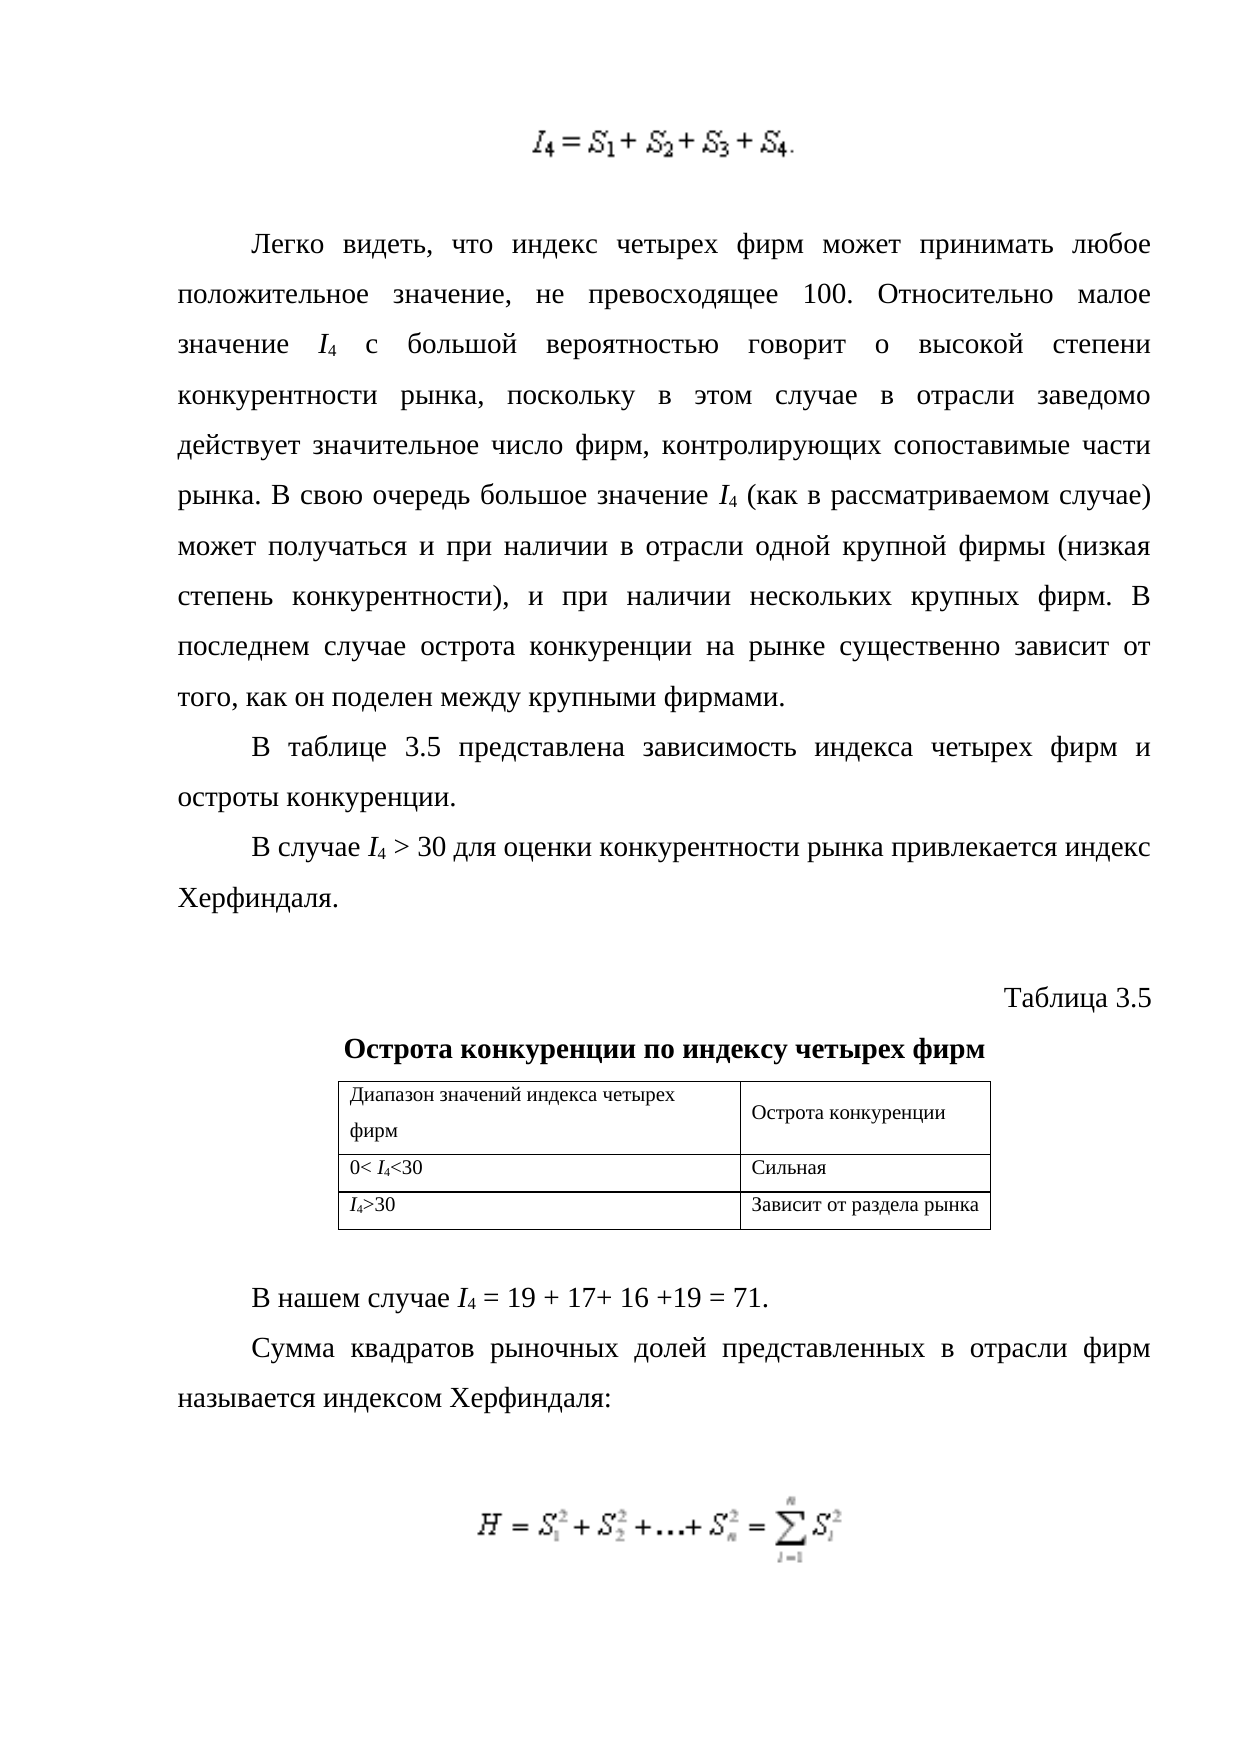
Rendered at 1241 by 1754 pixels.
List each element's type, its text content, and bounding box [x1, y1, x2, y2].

table_header Диапазон значений индекса четырех фирм [339, 1082, 740, 1154]
text В случае I4 > 30 для оценки конкурентности рынка привлекается индекс Херфиндаля. [177, 829, 1152, 913]
text В таблице 3.5 представлена зависимость индекса четырех фирм и остроты конкуренции. [177, 729, 1152, 813]
text Легко видеть, что индекс четырех фирм может принимать любое положительное значение, не превосходящее 100. Относительно малое значение I4 с большой вероятностью говорит о высокой степени конкурентности рынка, поскольку в этом случае в отрасли заведомо действует значительное число фирм, контролирующих сопоставимые части рынка. В свою очередь большое значение I4 (как в рассматриваемом случае) может получаться и при наличии в отрасли одной крупной фирмы (низкая степень конкурентности), и при наличии нескольких крупных фирм. В последнем случае острота конкуренции на рынке существенно зависит от того, как он поделен между крупными фирмами. [177, 226, 1152, 712]
table_cell Зависит от раздела рынка [741, 1193, 990, 1228]
table_cell Сильная [741, 1155, 990, 1191]
picture [531, 118, 798, 164]
picture [452, 1480, 877, 1580]
table_cell I4>30 [339, 1193, 740, 1228]
text Острота конкуренции по индексу четырех фирм [177, 1031, 1152, 1064]
list В нашем случае I4 = 19 + 17+ 16 +19 = 71. [177, 1280, 1152, 1313]
text Сумма квадратов рыночных долей представленных в отрасли фирм называется индексом Херфиндаля: [177, 1330, 1152, 1414]
text Таблица 3.5 [177, 981, 1152, 1014]
table_header Острота конкуренции [741, 1082, 990, 1154]
table_cell 0< I4<30 [339, 1155, 740, 1191]
